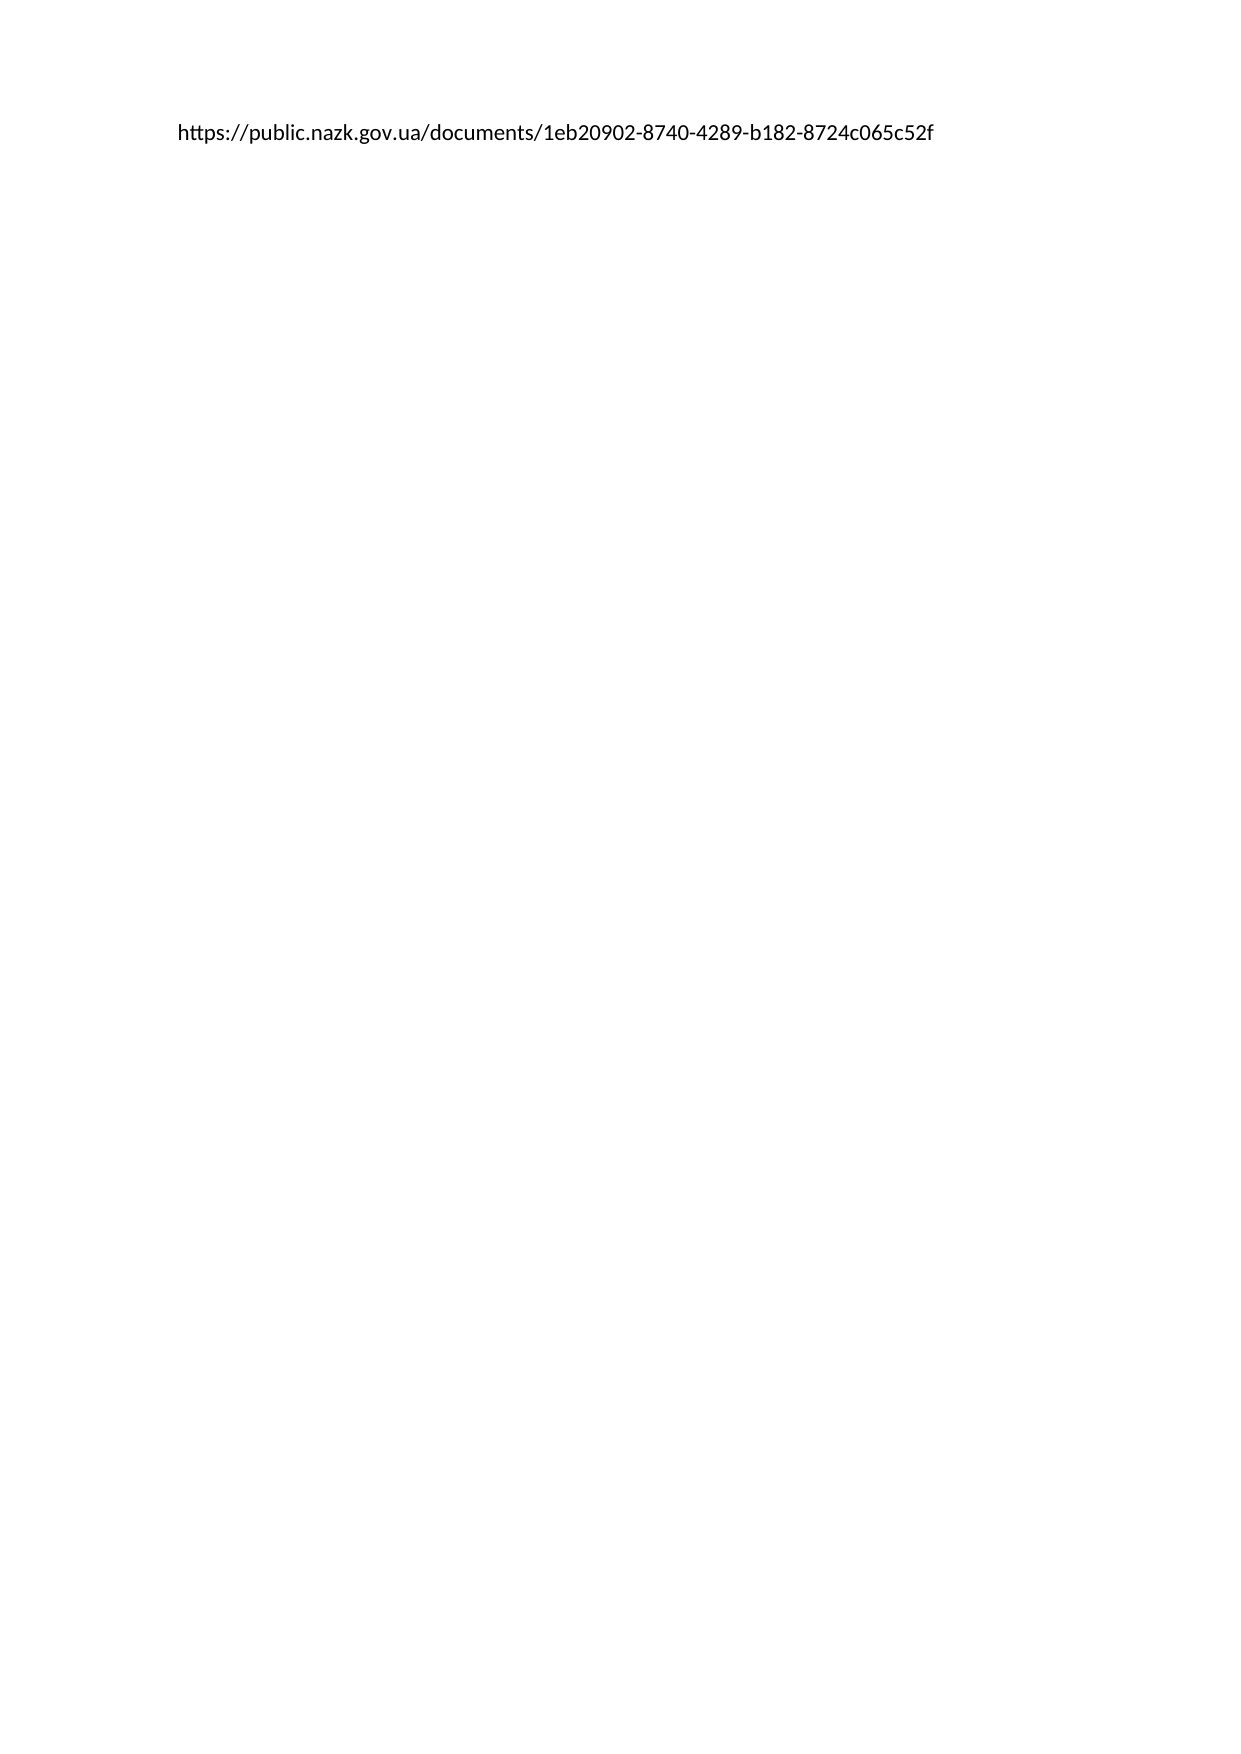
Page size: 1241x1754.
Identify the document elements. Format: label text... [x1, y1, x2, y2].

text https://public.nazk.gov.ua/documents/1eb20902-8740-4289-b182-8724c065c52f [177, 118, 1152, 146]
